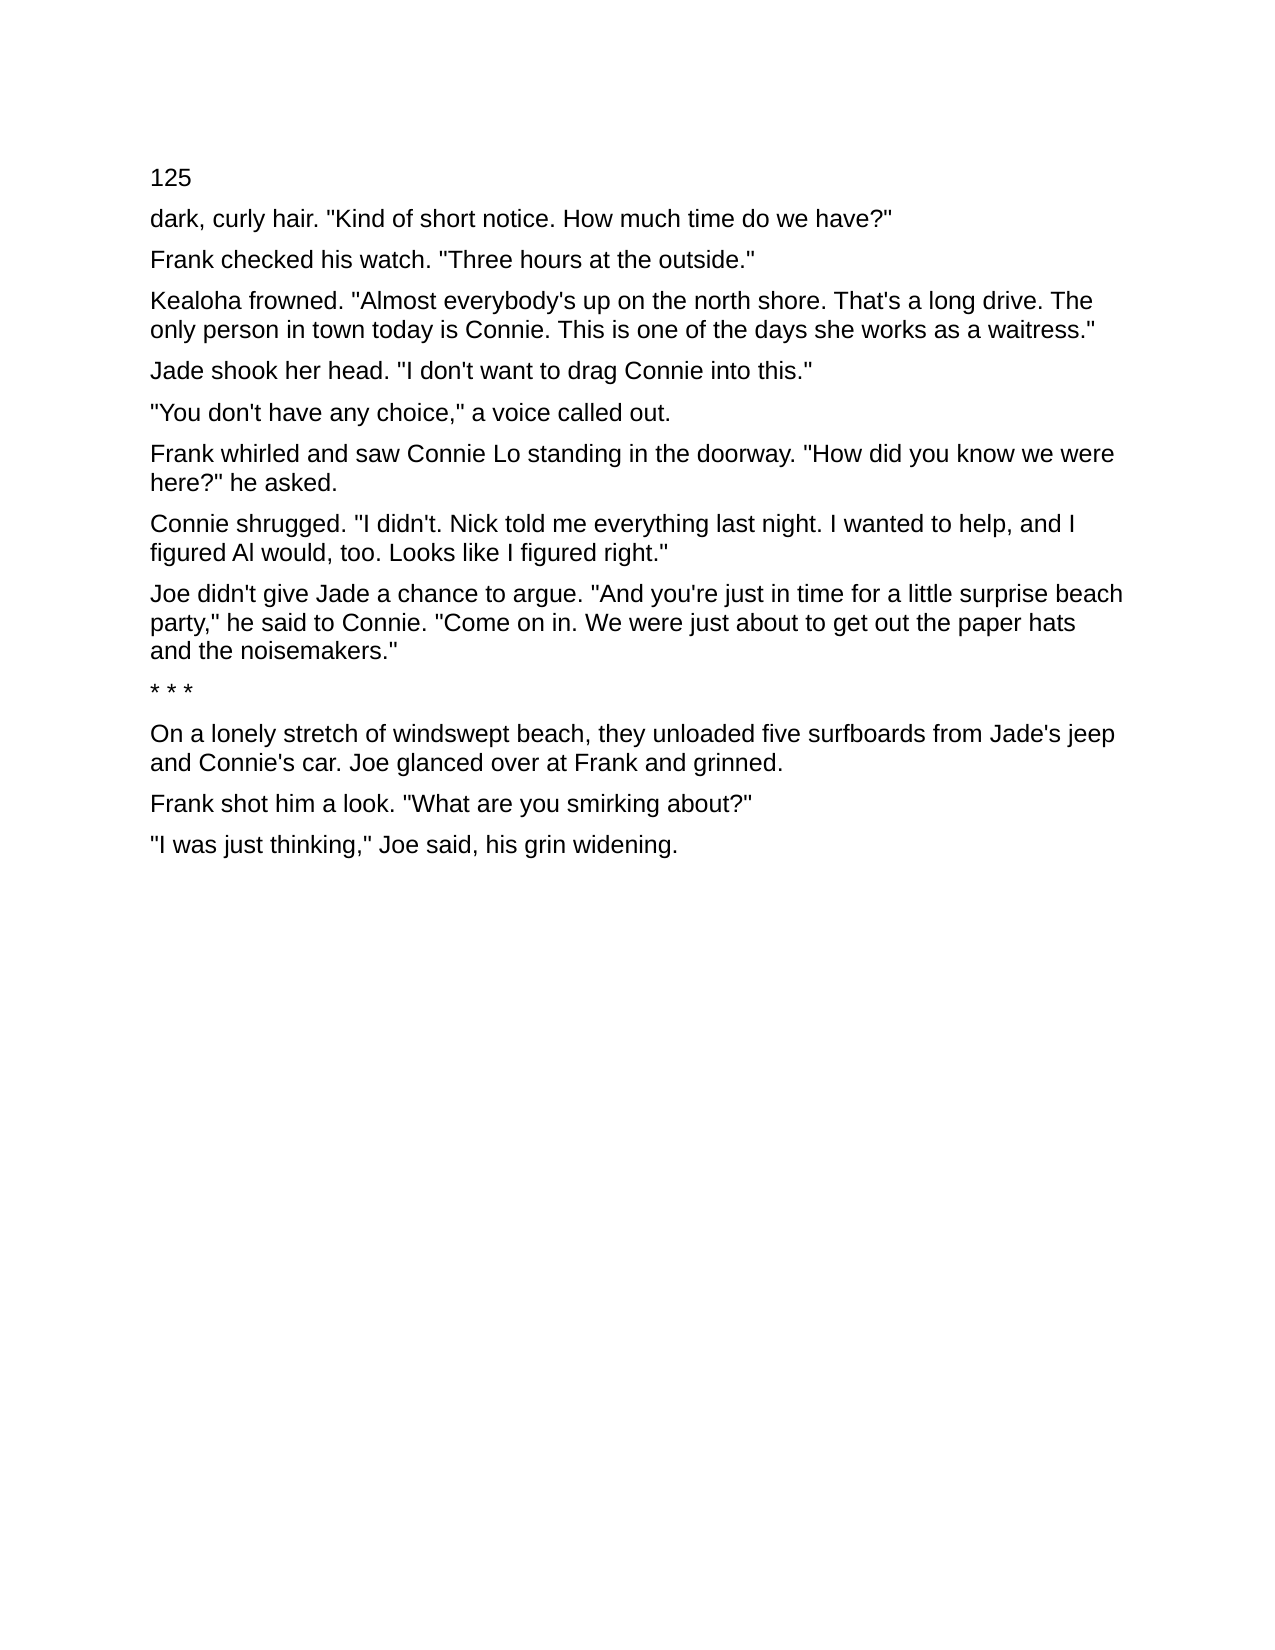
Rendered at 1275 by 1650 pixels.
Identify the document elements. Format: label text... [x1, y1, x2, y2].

text Connie shrugged. "I didn't. Nick told me everything last night. I wanted to help, and I figured Al would, too. Looks like I figured right." [150, 509, 1125, 566]
text Kealoha frowned. "Almost everybody's up on the north shore. That's a long drive. The only person in town today is Connie. This is one of the days she works as a waitress." [150, 286, 1125, 344]
text 125 [150, 162, 1125, 191]
text Frank checked his watch. "Three hours at the outside." [150, 245, 1125, 274]
text Frank shot him a look. "What are you smirking about?" [150, 789, 1125, 817]
text On a lonely stretch of windswept beach, they unloaded five surfboards from Jade's jeep and Connie's car. Joe glanced over at Frank and grinned. [150, 719, 1125, 776]
text "You don't have any choice," a voice called out. [150, 397, 1125, 426]
text dark, curly hair. "Kind of short notice. How much time do we have?" [150, 204, 1125, 232]
text Jade shook her head. "I don't want to drag Connie into this." [150, 356, 1125, 385]
text Frank whirled and saw Connie Lo standing in the doorway. "How did you know we were here?" he asked. [150, 439, 1125, 496]
text * * * [150, 677, 1125, 706]
text Joe didn't give Jade a chance to argue. "And you're just in time for a little surprise beach party," he said to Connie. "Come on in. We were just about to get out the paper hats and the noisemakers." [150, 579, 1125, 665]
text "I was just thinking," Joe said, his grin widening. [150, 830, 1125, 859]
